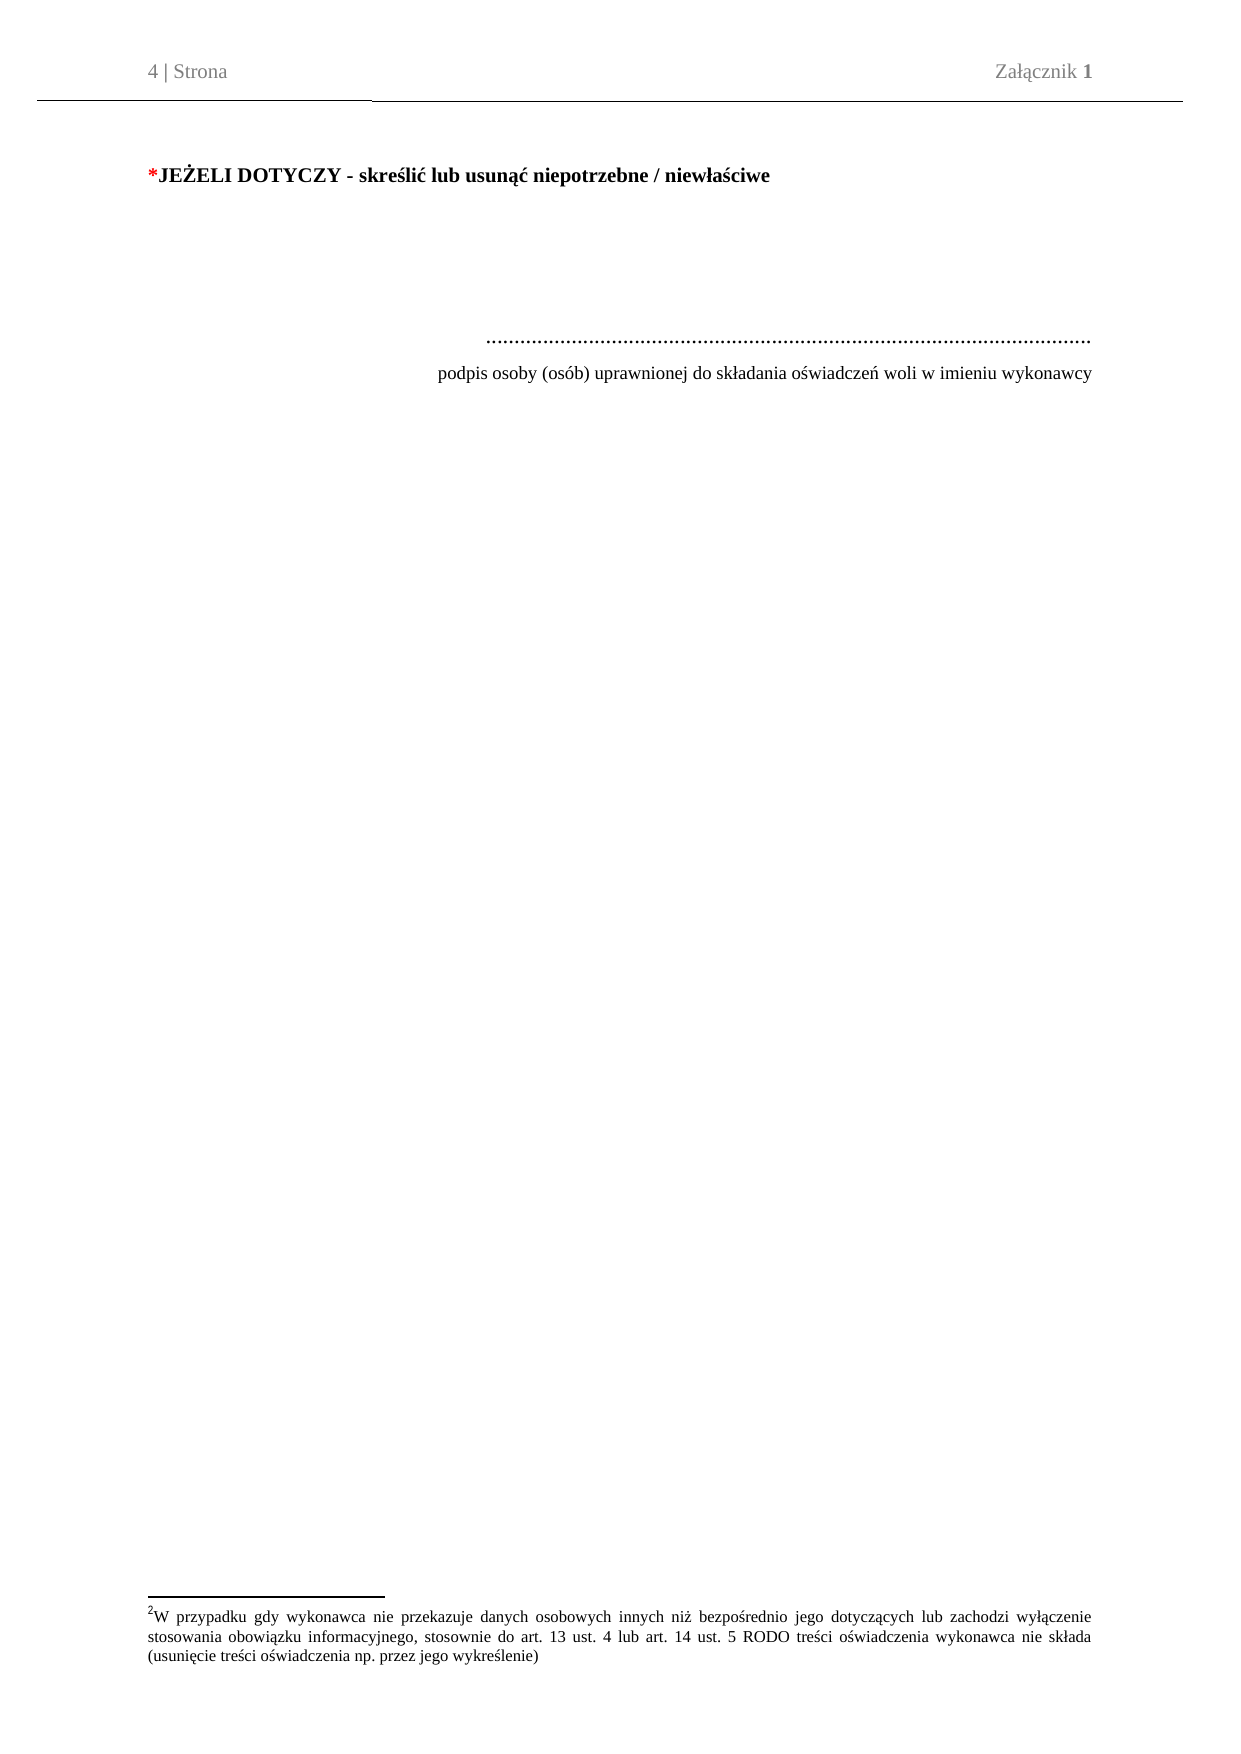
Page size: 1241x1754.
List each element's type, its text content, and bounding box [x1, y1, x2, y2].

text podpis osoby (osób) uprawnionej do składania oświadczeń woli w imieniu wykonawcy [148, 362, 1092, 383]
text *JEŻELI DOTYCZY - skreślić lub usunąć niepotrzebne / niewłaściwe [148, 163, 1092, 187]
text .......................................................................................................... [148, 322, 1092, 349]
